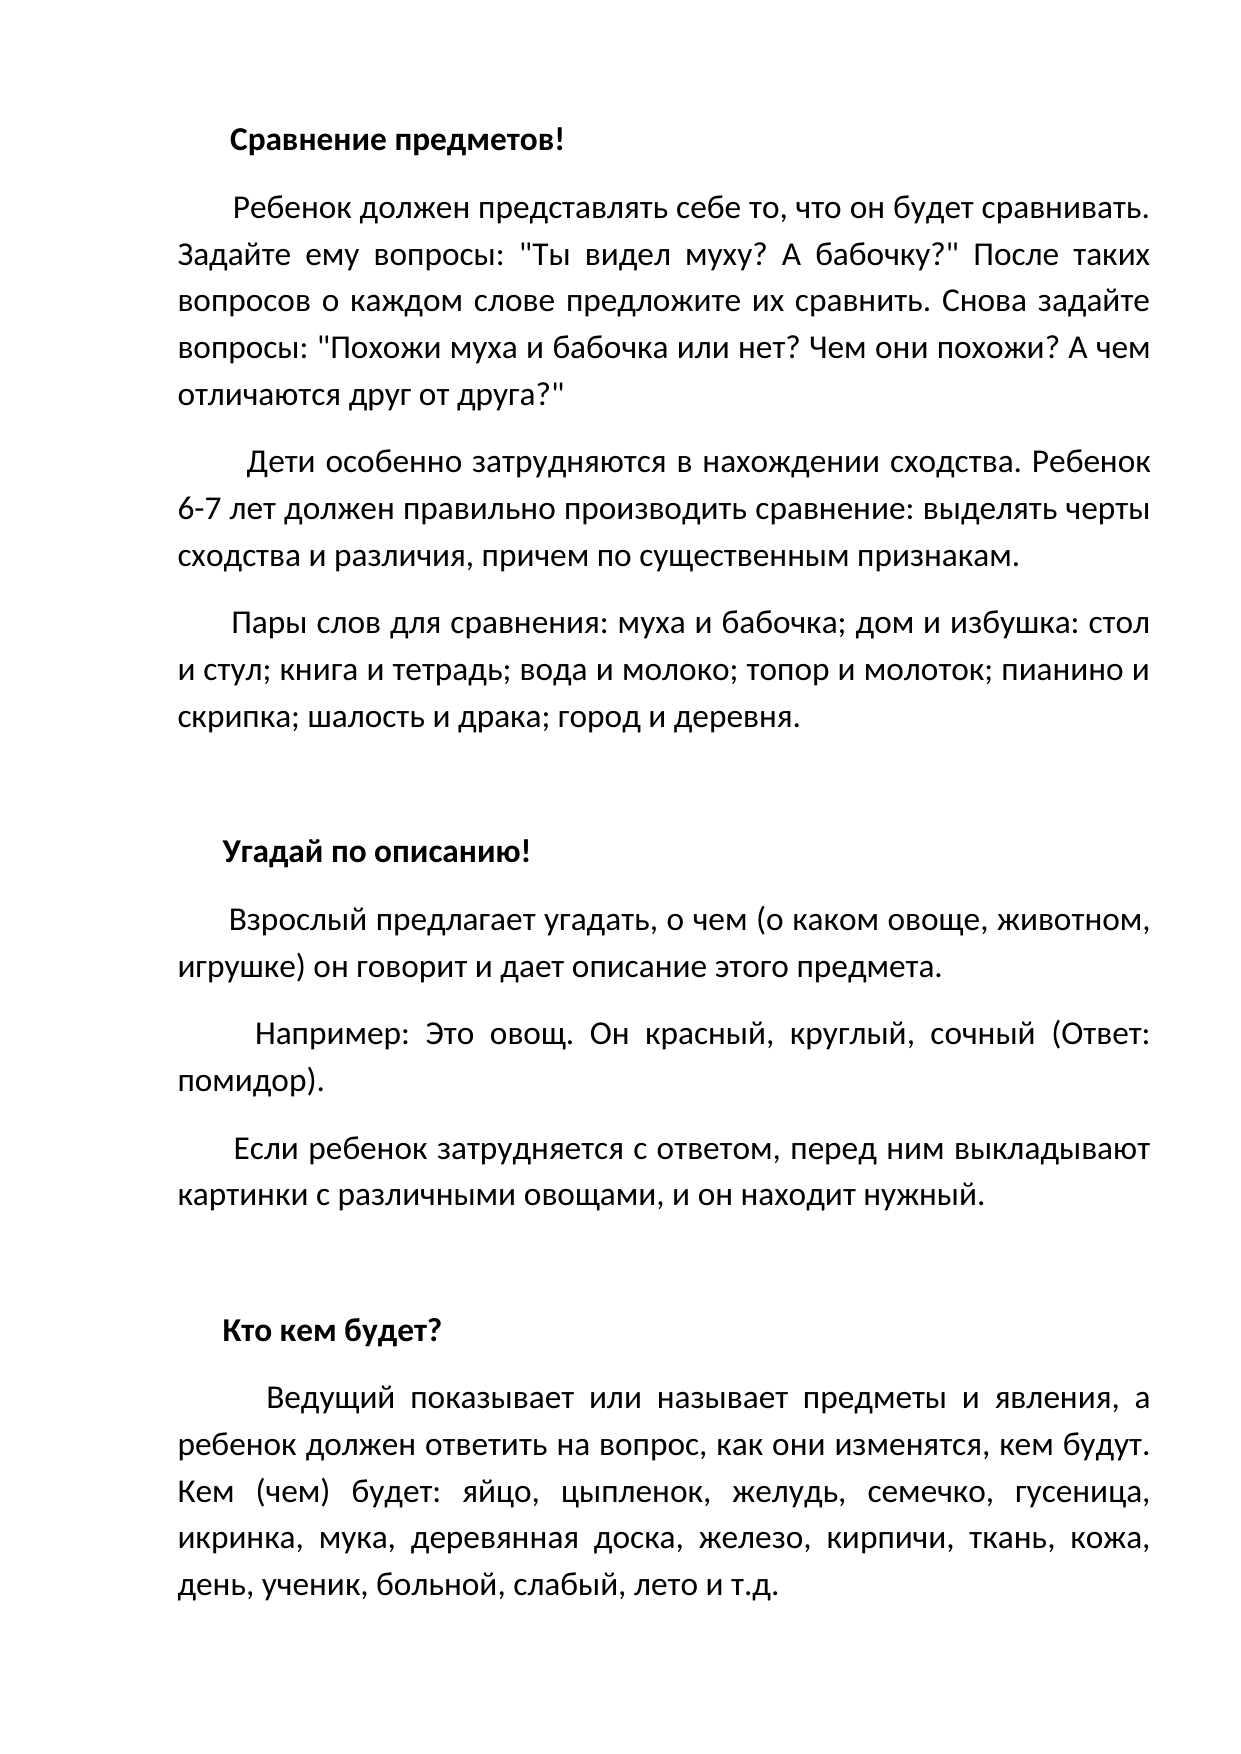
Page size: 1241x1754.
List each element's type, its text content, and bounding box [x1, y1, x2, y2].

text Взрослый предлагает угадать, о чем (о каком овоще, животном, игрушке) он говорит и дает описание этого предмета. [177, 898, 1152, 985]
text Пары слов для сравнения: муха и бабочка; дом и избушка: стол и стул; книга и тетрадь; вода и молоко; топор и молоток; пианино и скрипка; шалость и драка; город и деревня. [177, 602, 1152, 736]
text Угадай по описанию! [177, 830, 1152, 871]
text Сравнение предметов! [177, 118, 1152, 159]
text Ребенок должен представлять себе то, что он будет сравнивать. Задайте ему вопросы: "Ты видел муху? А бабочку?" После таких вопросов о каждом слове предложите их сравнить. Снова задайте вопросы: "Похожи муха и бабочка или нет? Чем они похожи? А чем отличаются друг от друга?" [177, 186, 1152, 413]
text Ведущий показывает или называет предметы и явления, а ребенок должен ответить на вопрос, как они изменятся, кем будут. Кем (чем) будет: яйцо, цыпленок, желудь, семечко, гусеница, икринка, мука, деревянная доска, железо, кирпичи, ткань, кожа, день, ученик, больной, слабый, лето и т.д. [177, 1376, 1152, 1604]
text Если ребенок затрудняется с ответом, перед ним выкладывают картинки с различными овощами, и он находит нужный. [177, 1127, 1152, 1214]
text Например: Это овощ. Он красный, круглый, сочный (Ответ: помидор). [177, 1012, 1152, 1100]
text Кто кем будет? [177, 1309, 1152, 1349]
text Дети особенно затрудняются в нахождении сходства. Ребенок 6-7 лет должен правильно производить сравнение: выделять черты сходства и различия, причем по существенным признакам. [177, 440, 1152, 575]
